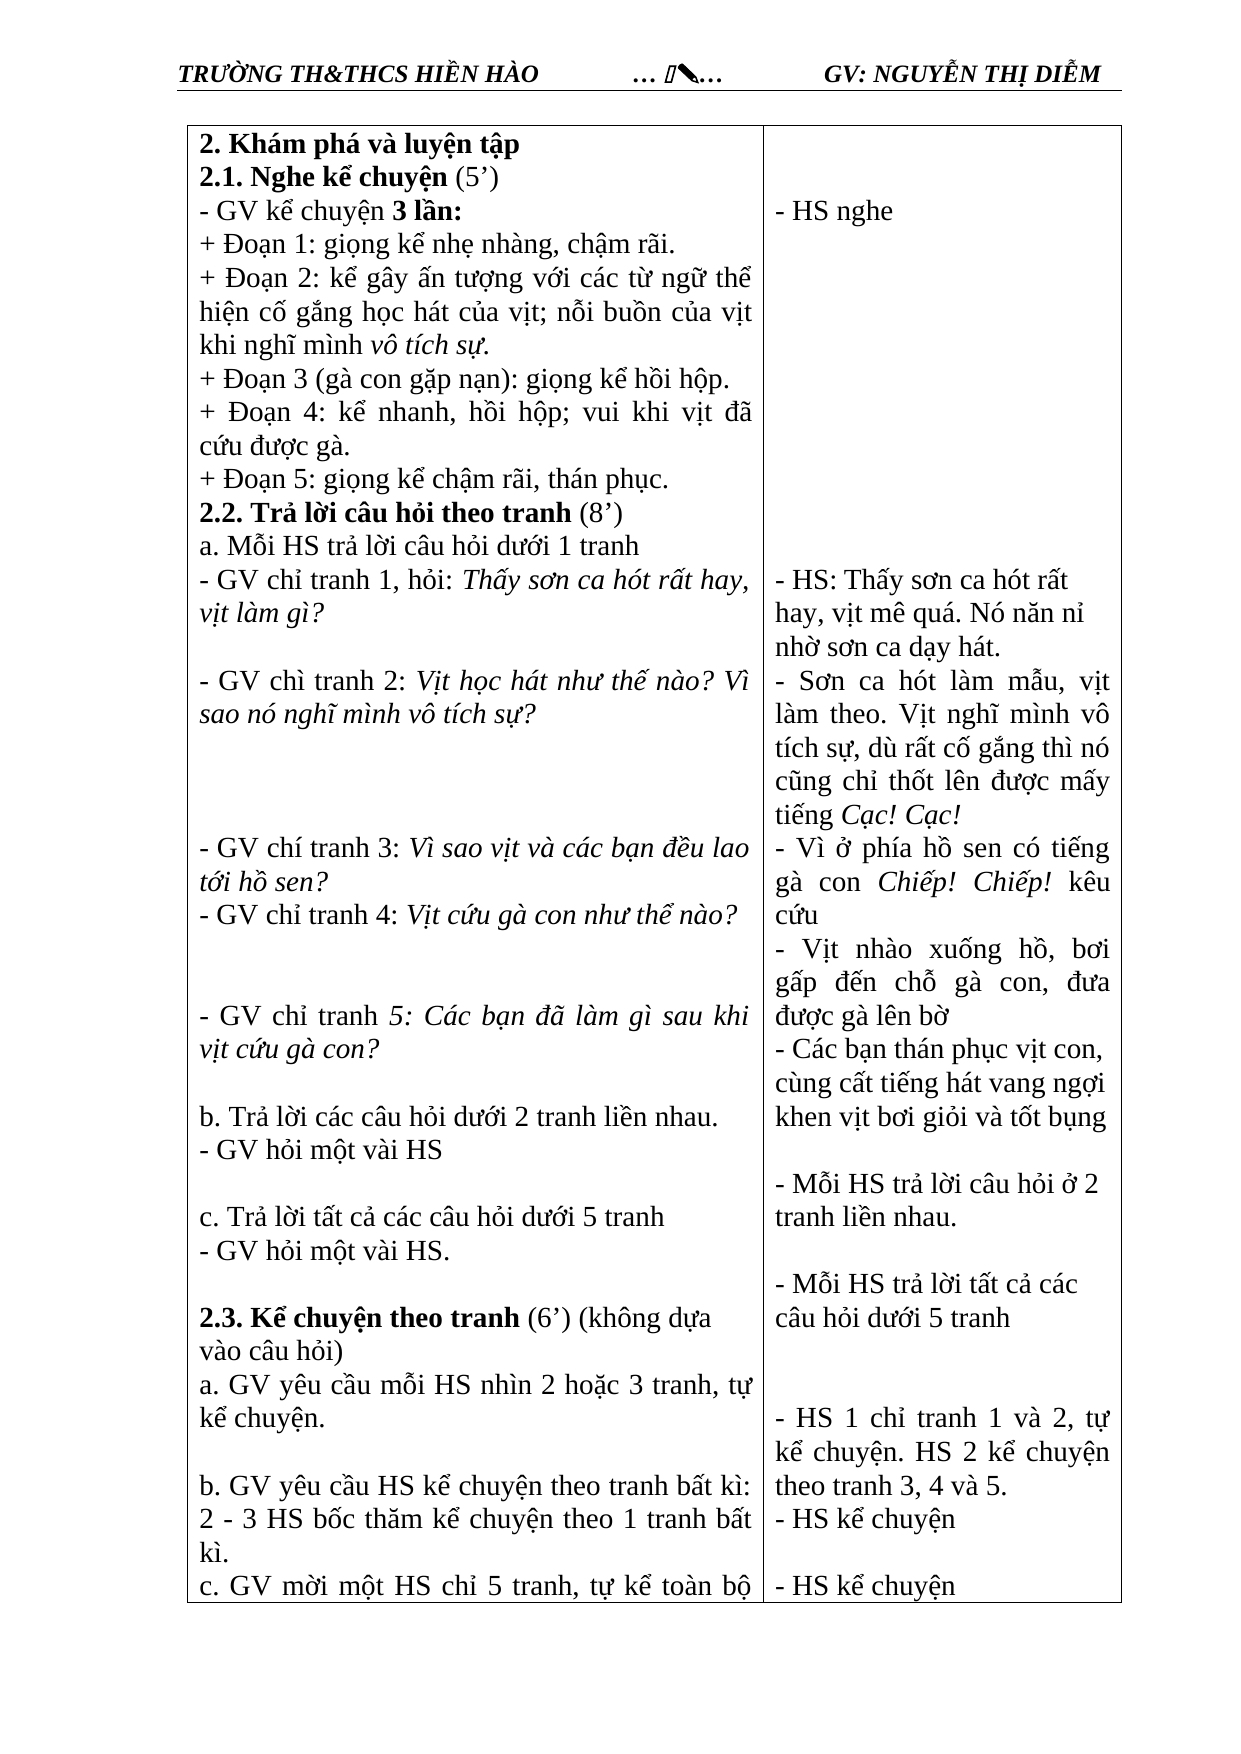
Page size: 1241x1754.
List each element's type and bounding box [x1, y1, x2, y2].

table_cell [764, 126, 1121, 1602]
table_cell [188, 126, 763, 1602]
